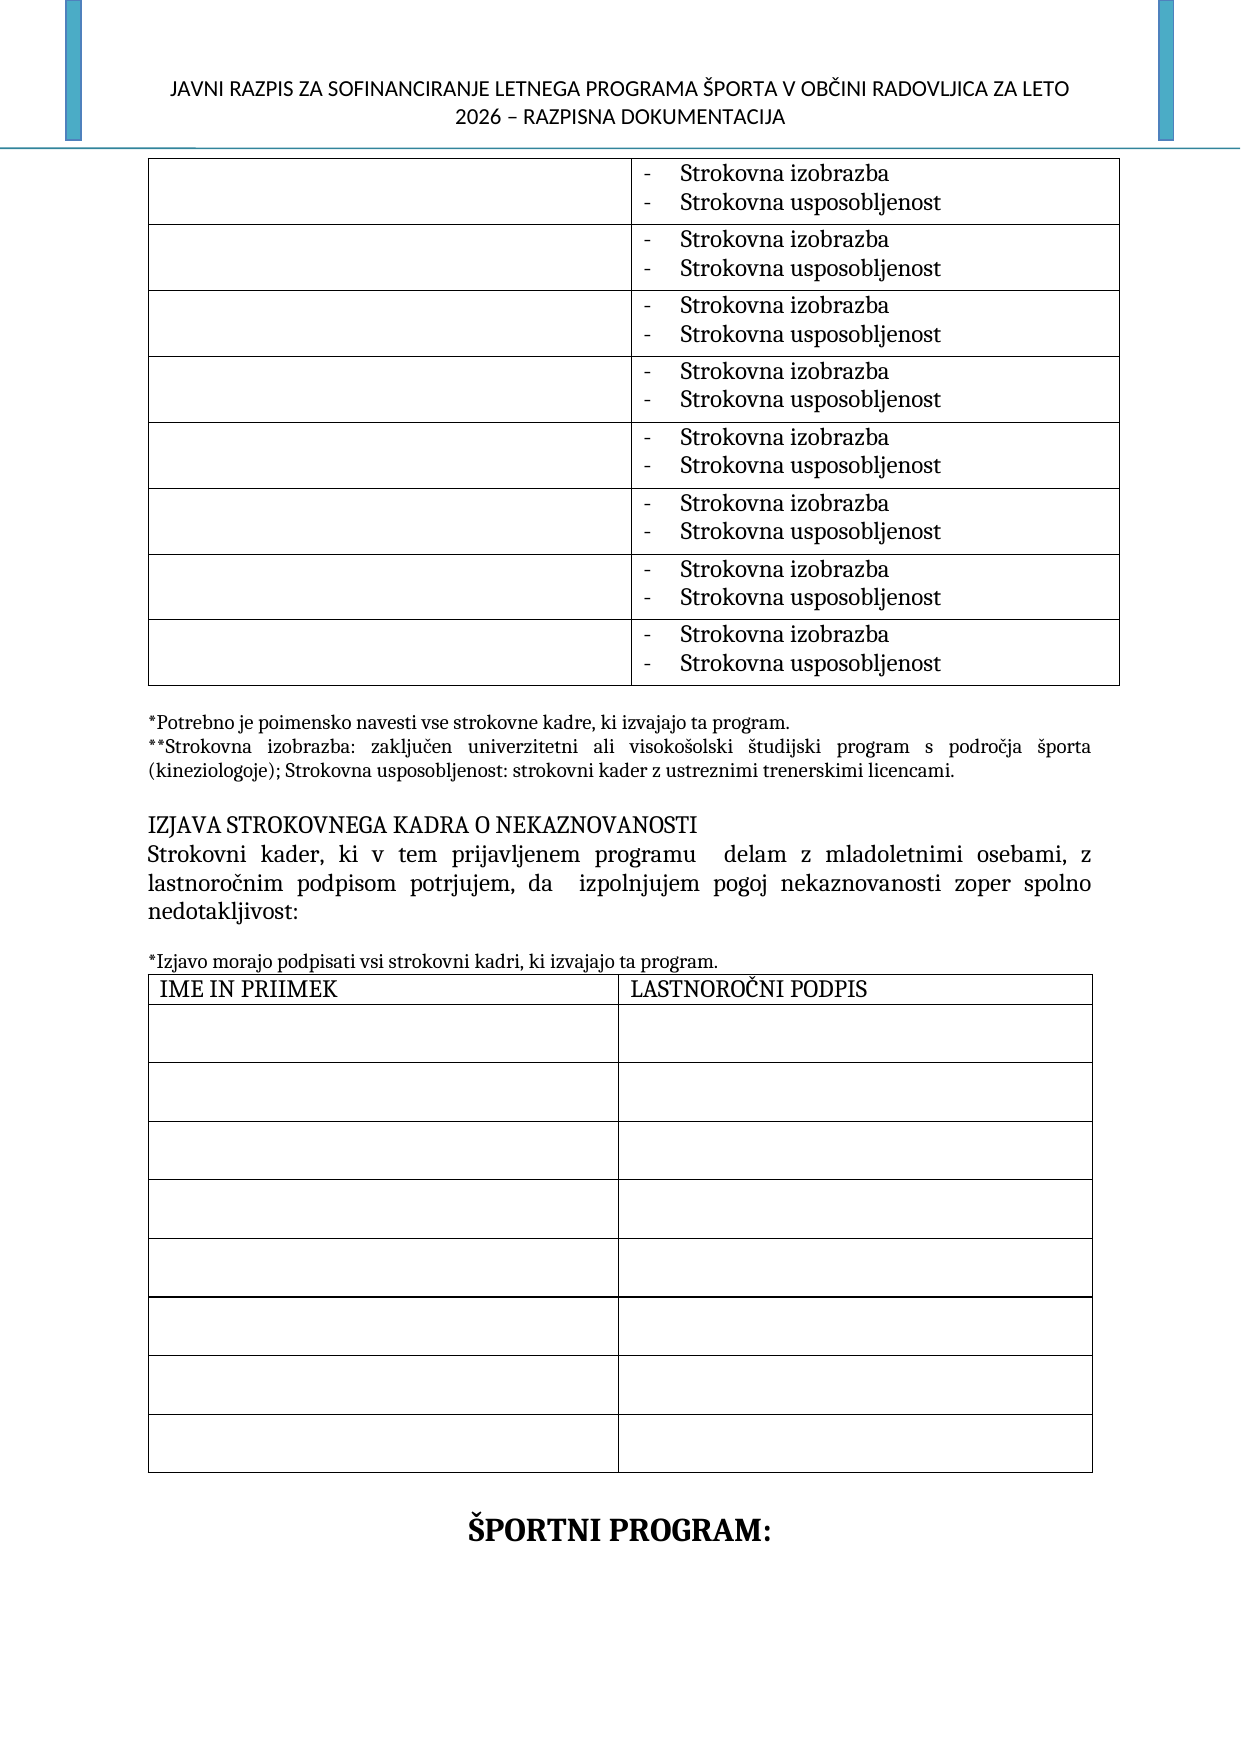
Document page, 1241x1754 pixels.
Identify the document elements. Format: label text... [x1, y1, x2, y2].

table_cell [149, 1005, 618, 1062]
text *Potrebno je poimensko navesti vse strokovne kadre, ki izvajajo ta program. [148, 710, 1093, 734]
table_cell [149, 1122, 618, 1179]
table_cell [149, 225, 631, 290]
table_cell [149, 620, 631, 685]
table_cell [149, 357, 631, 422]
table_cell [149, 291, 631, 356]
table_cell [149, 1356, 618, 1413]
text IZJAVA STROKOVNEGA KADRA O NEKAZNOVANOSTI [148, 811, 1093, 840]
table_cell [619, 1415, 1092, 1472]
table_cell [619, 1239, 1092, 1296]
table_cell [619, 1356, 1092, 1413]
table_header IME IN PRIIMEK [149, 975, 618, 1004]
table_cell Strokovna izobrazba Strokovna usposobljenost [632, 357, 1119, 422]
table_cell Strokovna izobrazba Strokovna usposobljenost [632, 555, 1119, 619]
table_cell [149, 1298, 618, 1355]
table_header LASTNOROČNI PODPIS [619, 975, 1092, 1004]
text *Izjavo morajo podpisati vsi strokovni kadri, ki izvajajo ta program. [148, 950, 1093, 974]
table_cell [619, 1298, 1092, 1355]
table_cell Strokovna izobrazba Strokovna usposobljenost [632, 159, 1119, 224]
table_cell [149, 1239, 618, 1296]
table_cell [149, 1415, 618, 1472]
text Strokovni kader, ki v tem prijavljenem programu delam z mladoletnimi osebami, z lastnoročnim podpisom potrjujem, da izpolnjujem pogoj nekaznovanosti zoper spolno nedotakljivost: [148, 840, 1093, 926]
table_cell [619, 1180, 1092, 1238]
text **Strokovna izobrazba: zaključen univerzitetni ali visokošolski študijski program s področja športa (kineziologoje); Strokovna usposobljenost: strokovni kader z ustreznimi trenerskimi licencami. [148, 734, 1093, 782]
table_cell Strokovna izobrazba Strokovna usposobljenost [632, 291, 1119, 356]
table_cell [149, 423, 631, 487]
table_cell [149, 555, 631, 619]
table_cell [619, 1122, 1092, 1179]
table_cell Strokovna izobrazba Strokovna usposobljenost [632, 423, 1119, 487]
table_cell Strokovna izobrazba Strokovna usposobljenost [632, 489, 1119, 553]
table_cell [149, 1063, 618, 1121]
table_cell Strokovna izobrazba Strokovna usposobljenost [632, 620, 1119, 685]
text ŠPORTNI PROGRAM: [148, 1511, 1093, 1550]
table_cell Strokovna izobrazba Strokovna usposobljenost [632, 225, 1119, 290]
table_cell [619, 1063, 1092, 1121]
table_cell [149, 489, 631, 553]
table_cell [149, 159, 631, 224]
table_cell [619, 1005, 1092, 1062]
table_cell [149, 1180, 618, 1238]
